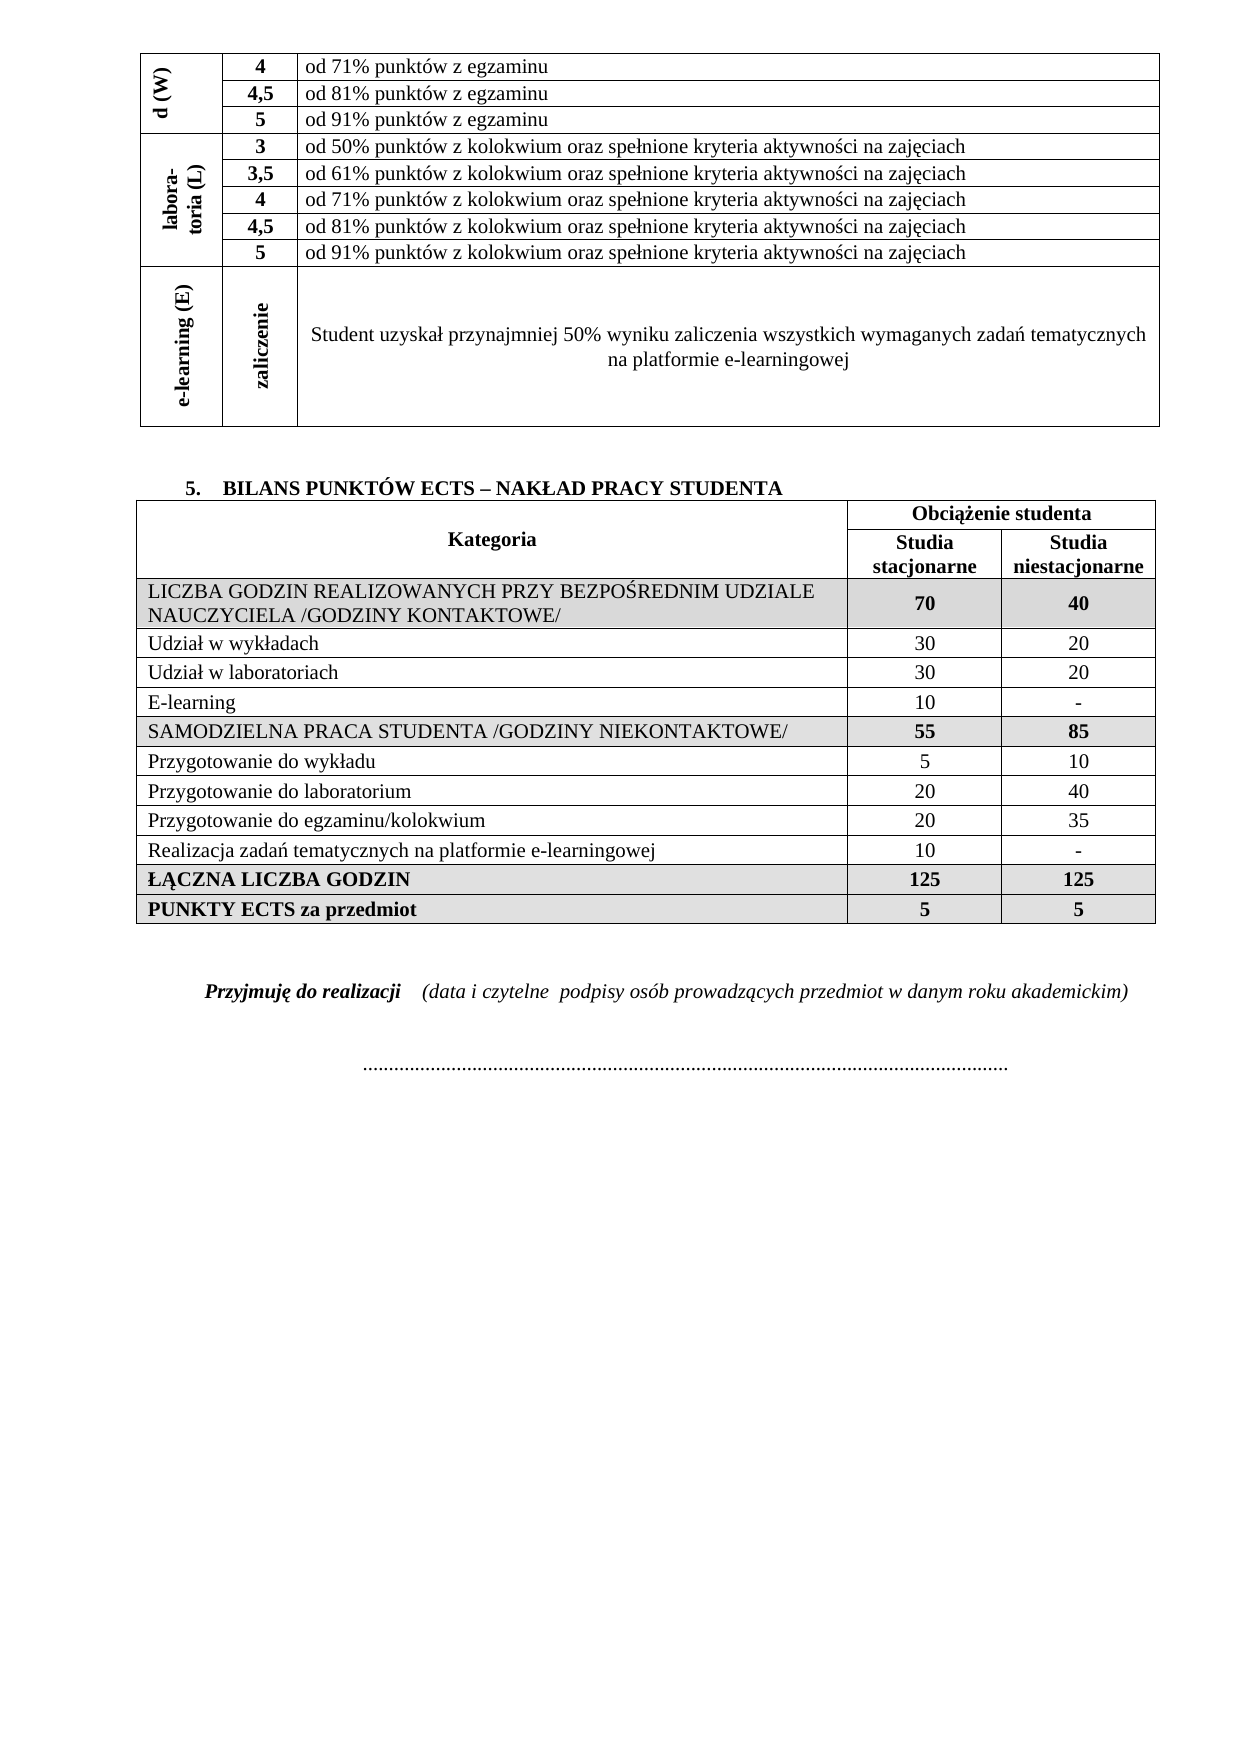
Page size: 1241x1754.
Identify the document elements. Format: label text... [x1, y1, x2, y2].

table_cell od 81% punktów z egzaminu [298, 81, 1159, 106]
table_cell 85 [1002, 717, 1155, 746]
table_cell E-learning [137, 688, 847, 716]
table_cell 10 [848, 688, 1001, 716]
table_cell 5 [223, 240, 297, 266]
table_cell zaliczenie [223, 267, 297, 426]
table_cell 4,5 [223, 214, 297, 239]
table_header Kategoria [137, 501, 847, 578]
table_cell od 71% punktów z kolokwium oraz spełnione kryteria aktywności na zajęciach [298, 187, 1159, 212]
table_cell LICZBA GODZIN REALIZOWANYCH PRZY BEZPOŚREDNIM UDZIALE NAUCZYCIELA /GODZINY KONTAKTOWE/ [137, 579, 847, 627]
table_cell Udział w laboratoriach [137, 658, 847, 687]
table_cell e-learning (E) [141, 267, 222, 426]
table_cell labora- toria (L) [141, 134, 222, 266]
table_cell od 81% punktów z kolokwium oraz spełnione kryteria aktywności na zajęciach [298, 214, 1159, 239]
text Przyjmuję do realizacji (data i czytelne podpisy osób prowadzących przedmiot w danym roku akademickim) [148, 979, 1185, 1003]
table_cell 5 [223, 107, 297, 133]
table_cell PUNKTY ECTS za przedmiot [137, 895, 847, 923]
table_cell - [1002, 688, 1155, 716]
table_cell od 61% punktów z kolokwium oraz spełnione kryteria aktywności na zajęciach [298, 160, 1159, 186]
table_cell 5 [1002, 895, 1155, 923]
table_cell - [1002, 836, 1155, 864]
table_cell 35 [1002, 806, 1155, 834]
table_cell 3,5 [223, 160, 297, 186]
table_cell 20 [1002, 658, 1155, 687]
table_cell Przygotowanie do wykładu [137, 747, 847, 775]
table_cell SAMODZIELNA PRACA STUDENTA /GODZINY NIEKONTAKTOWE/ [137, 717, 847, 746]
list BILANS PUNKTÓW ECTS – NAKŁAD PRACY STUDENTA [185, 475, 1187, 499]
table_cell Przygotowanie do laboratorium [137, 776, 847, 805]
table_cell Realizacja zadań tematycznych na platformie e-learningowej [137, 836, 847, 864]
table_cell 30 [848, 658, 1001, 687]
table_cell 30 [848, 629, 1001, 657]
table_cell 4,5 [223, 81, 297, 106]
table_cell 55 [848, 717, 1001, 746]
table_cell 20 [848, 806, 1001, 834]
table_cell 10 [1002, 747, 1155, 775]
table_cell 4 [223, 54, 297, 80]
table_cell Studia stacjonarne [848, 530, 1001, 578]
table_cell od 50% punktów z kolokwium oraz spełnione kryteria aktywności na zajęciach [298, 134, 1159, 159]
table_cell 5 [848, 747, 1001, 775]
table_cell od 91% punktów z kolokwium oraz spełnione kryteria aktywności na zajęciach [298, 240, 1159, 266]
table_cell od 91% punktów z egzaminu [298, 107, 1159, 133]
table_cell 4 [223, 187, 297, 212]
table_cell Studia niestacjonarne [1002, 530, 1155, 578]
table_cell 5 [848, 895, 1001, 923]
table_cell 20 [1002, 629, 1155, 657]
table_cell Udział w wykładach [137, 629, 847, 657]
table_cell 20 [848, 776, 1001, 805]
table_cell od 71% punktów z egzaminu [298, 54, 1159, 80]
table_cell 40 [1002, 776, 1155, 805]
table_cell Student uzyskał przynajmniej 50% wyniku zaliczenia wszystkich wymaganych zadań tematycznych na platformie e-learningowej [298, 267, 1159, 426]
table_cell Przygotowanie do egzaminu/kolokwium [137, 806, 847, 834]
table_cell 125 [848, 865, 1001, 894]
table_cell 10 [848, 836, 1001, 864]
text ............................................................................................................................ [148, 1051, 1185, 1075]
table_cell ŁĄCZNA LICZBA GODZIN [137, 865, 847, 894]
table_header Obciążenie studenta [848, 501, 1155, 529]
table_cell 3 [223, 134, 297, 159]
table_cell 70 [848, 579, 1001, 627]
table_cell 125 [1002, 865, 1155, 894]
table_cell 40 [1002, 579, 1155, 627]
